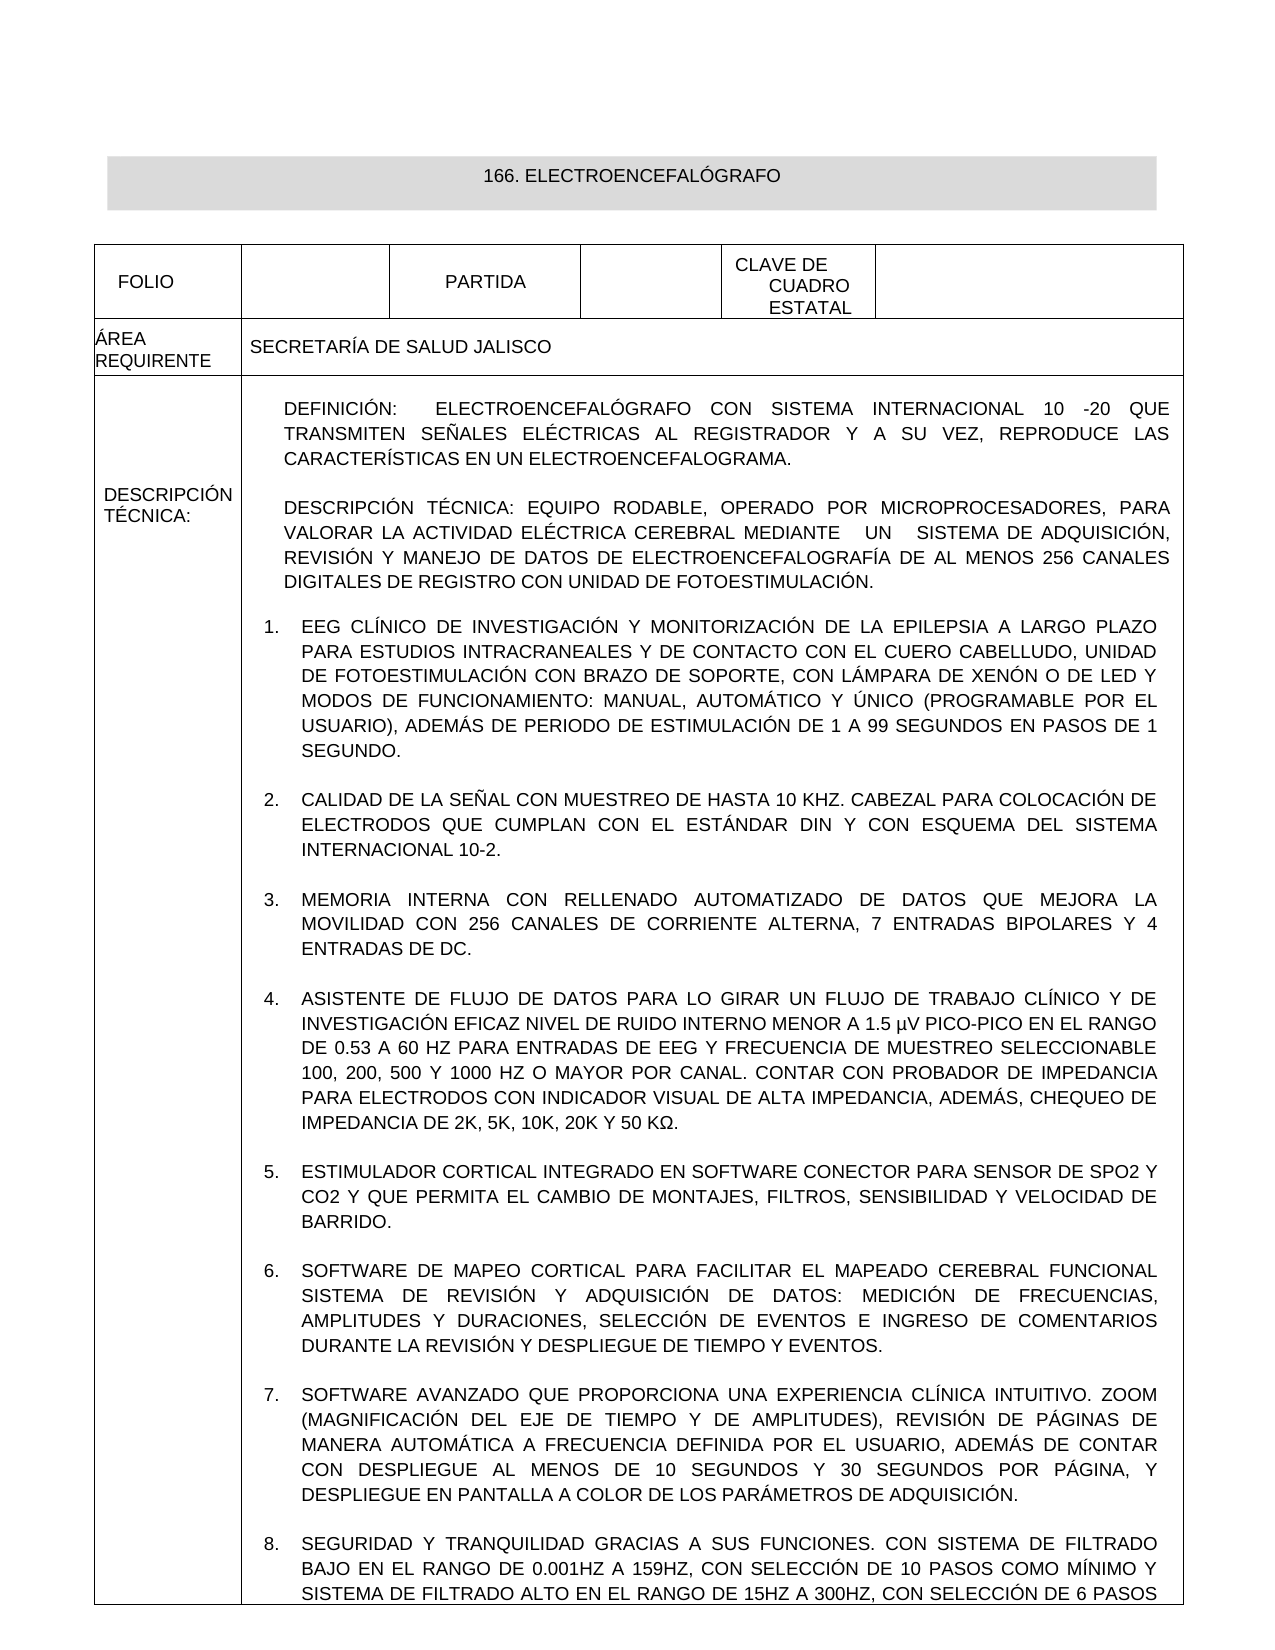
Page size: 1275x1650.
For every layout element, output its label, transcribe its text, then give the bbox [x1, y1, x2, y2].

table_header [242, 245, 389, 318]
table_cell SECRETARÍA DE SALUD JALISCO [242, 319, 1183, 375]
table_cell ÁREA REQUIRENTE [95, 319, 241, 375]
table_header FOLIO [95, 245, 241, 318]
table_header CLAVE DE CUADRO ESTATAL [722, 245, 875, 318]
table_header PARTIDA [390, 245, 580, 318]
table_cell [95, 376, 241, 1604]
table_header [581, 245, 721, 318]
table_header [876, 245, 1183, 318]
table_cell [242, 376, 1183, 1604]
